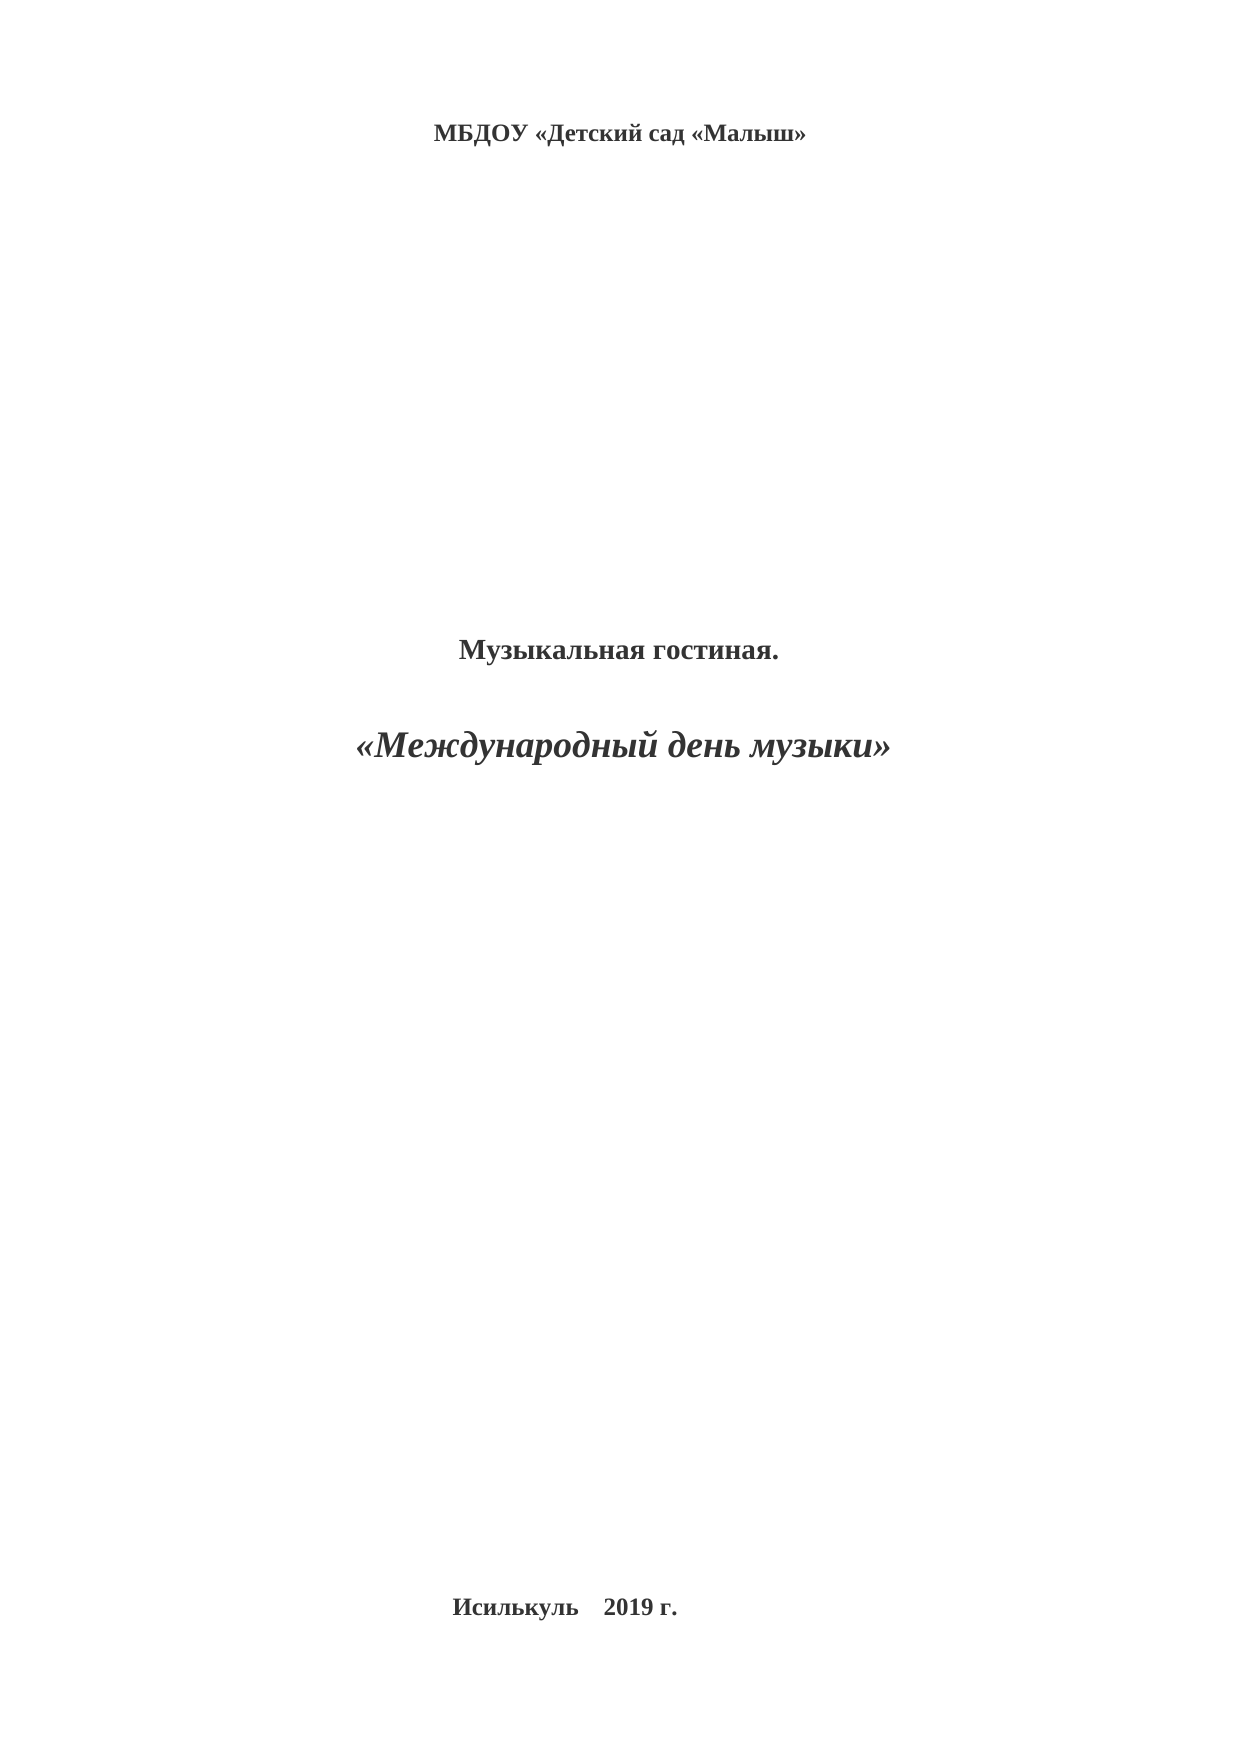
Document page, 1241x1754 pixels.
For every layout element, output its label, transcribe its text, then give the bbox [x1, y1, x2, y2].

text Исилькуль 2019 г. [177, 1592, 1152, 1621]
text «Международный день музыки» [177, 722, 1152, 765]
text Музыкальная гостиная. [177, 632, 1152, 665]
text МБДОУ «Детский сад «Малыш» [177, 118, 1152, 147]
